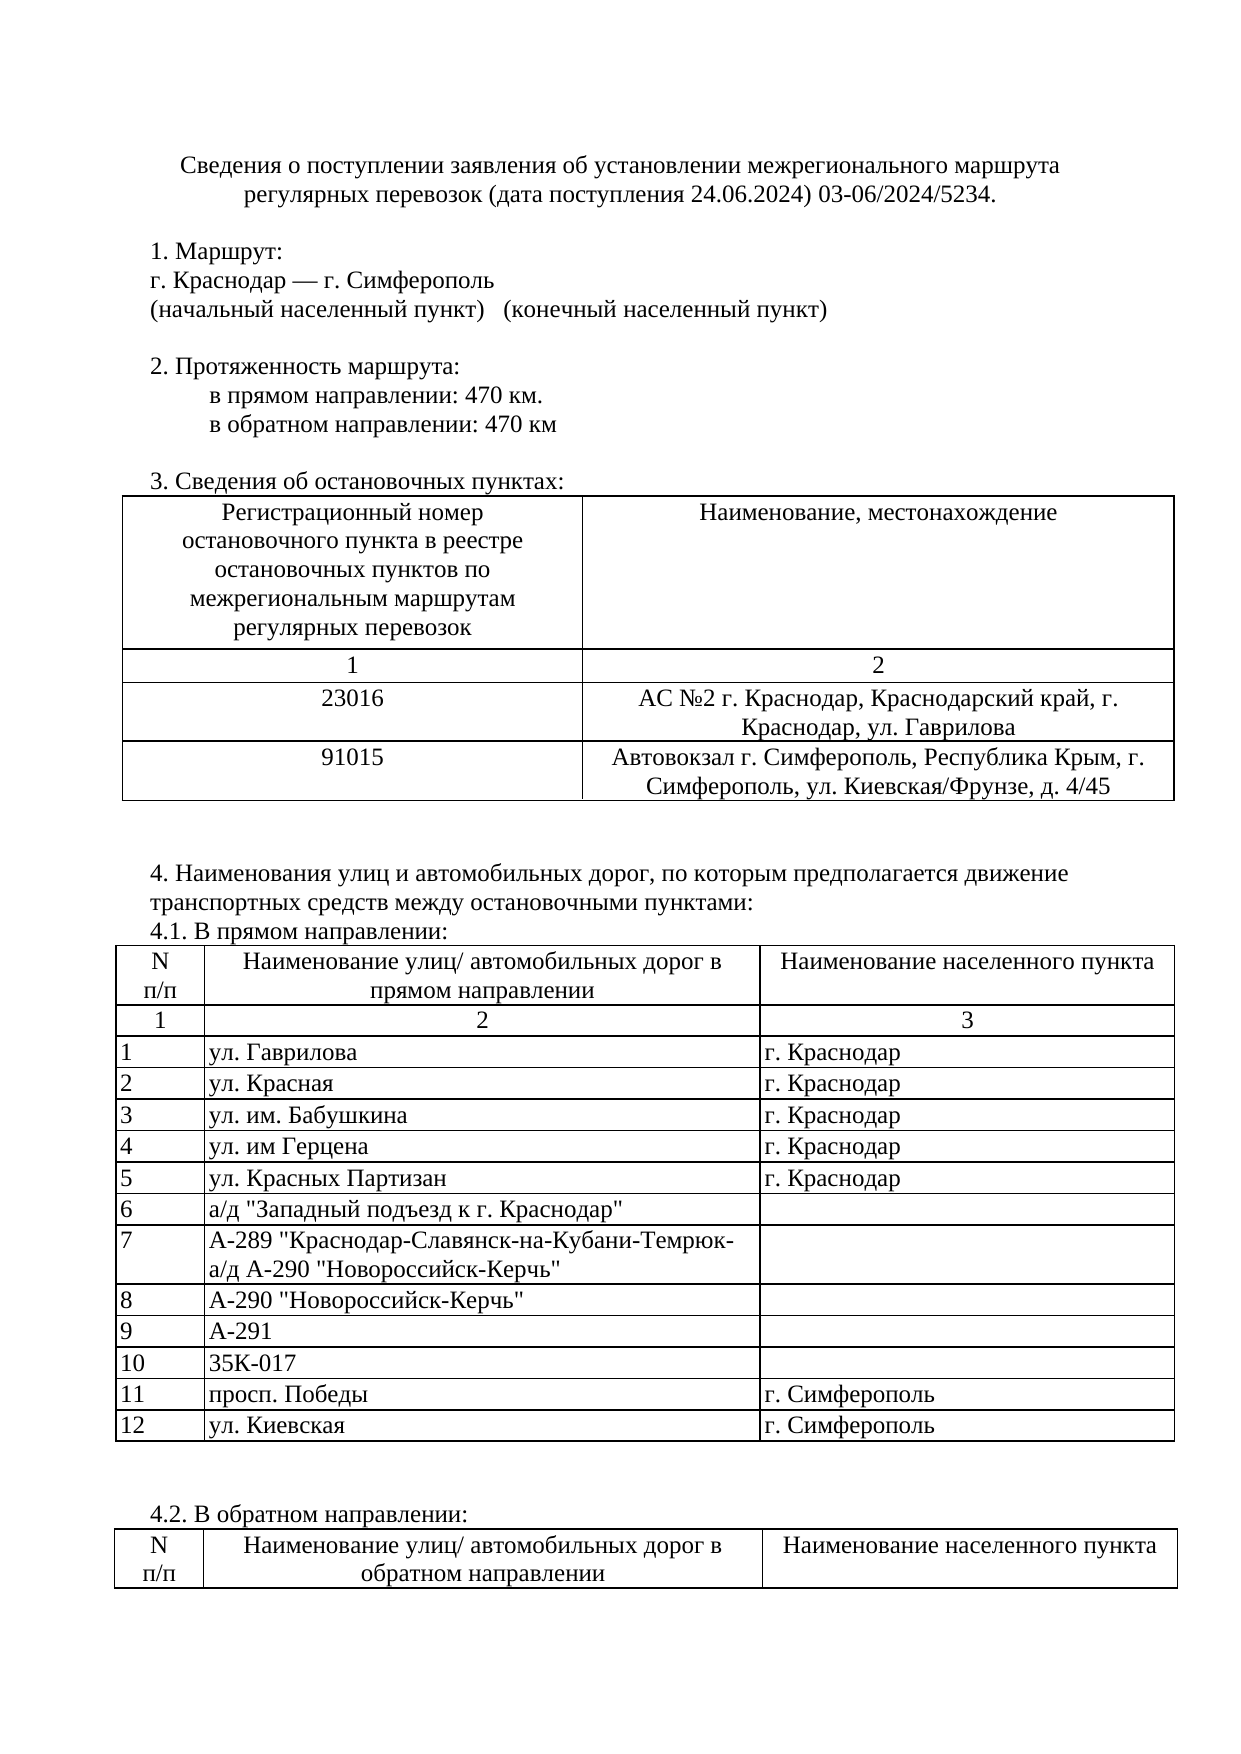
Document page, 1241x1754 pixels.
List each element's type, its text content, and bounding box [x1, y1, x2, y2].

table_cell 23016 [123, 683, 582, 740]
table_header Наименование улиц/ автомобильных дорог в обратном направлении [204, 1530, 762, 1587]
table_cell 4 [117, 1131, 204, 1161]
table_cell г. Краснодар [761, 1100, 1174, 1130]
table_cell г. Симферополь [761, 1379, 1174, 1409]
table_cell 5 [117, 1163, 204, 1193]
table_cell 7 [117, 1226, 204, 1283]
table_cell [761, 1348, 1174, 1377]
table_cell [761, 1285, 1174, 1314]
table_cell ул. Красная [205, 1068, 759, 1098]
text 4.2. В обратном направлении: [150, 1499, 1090, 1528]
table_cell 3 [761, 1006, 1174, 1035]
table_cell 1 [117, 1037, 204, 1067]
table_cell 2 [205, 1006, 759, 1035]
table_cell А-291 [205, 1316, 759, 1346]
table_cell г. Краснодар [761, 1068, 1174, 1098]
table_header N п/п [117, 946, 204, 1004]
text в обратном направлении: 470 км [150, 409, 1090, 437]
table_cell 1 [117, 1006, 204, 1035]
table_cell г. Симферополь [761, 1411, 1174, 1440]
text 2. Протяженность маршрута: [150, 351, 1090, 380]
table_cell 12 [117, 1411, 204, 1440]
text в прямом направлении: 470 км. [150, 380, 1090, 409]
table_cell 91015 [123, 742, 582, 799]
text 4. Наименования улиц и автомобильных дорог, по которым предполагается движение транспортных средств между остановочными пунктами: [150, 858, 1090, 916]
table_header Наименование населенного пункта [763, 1530, 1177, 1587]
table_cell Автовокзал г. Симферополь, Республика Крым, г. Симферополь, ул. Киевская/Фрунзе, д. 4/45 [583, 742, 1173, 799]
table_cell 11 [117, 1379, 204, 1409]
table_cell А-289 "Краснодар-Славянск-на-Кубани-Темрюк- а/д А-290 "Новороссийск-Керчь" [205, 1226, 759, 1283]
table_cell ул. Гаврилова [205, 1037, 759, 1067]
table_cell г. Краснодар [761, 1163, 1174, 1193]
table_cell ул. им Герцена [205, 1131, 759, 1161]
table_cell 10 [117, 1348, 204, 1377]
table_cell 1 [123, 650, 582, 681]
text (начальный населенный пункт) (конечный населенный пункт) [150, 294, 1090, 322]
table_cell 3 [117, 1100, 204, 1130]
text Сведения о поступлении заявления об установлении межрегионального маршрута регулярных перевозок (дата поступления 24.06.2024) 03-06/2024/5234. [150, 150, 1090, 207]
table_cell 8 [117, 1285, 204, 1314]
table_cell а/д "Западный подъезд к г. Краснодар" [205, 1194, 759, 1224]
table_cell просп. Победы [205, 1379, 759, 1409]
table_cell АС №2 г. Краснодар, Краснодарский край, г. Краснодар, ул. Гаврилова [583, 683, 1173, 740]
table_header Регистрационный номер остановочного пункта в реестре остановочных пунктов по межрегиональным маршрутам регулярных перевозок [123, 497, 582, 648]
text 3. Сведения об остановочных пунктах: [150, 466, 1090, 495]
table_cell 9 [117, 1316, 204, 1346]
table_header N п/п [115, 1530, 203, 1587]
table_cell ул. Красных Партизан [205, 1163, 759, 1193]
table_cell ул. Киевская [205, 1411, 759, 1440]
table_header Наименование, местонахождение [583, 497, 1173, 648]
table_cell ул. им. Бабушкина [205, 1100, 759, 1130]
table_cell 2 [117, 1068, 204, 1098]
table_cell 2 [583, 650, 1173, 681]
table_cell г. Краснодар [761, 1037, 1174, 1067]
table_cell 6 [117, 1194, 204, 1224]
text г. Краснодар — г. Симферополь [150, 265, 1090, 294]
table_cell г. Краснодар [761, 1131, 1174, 1161]
text 4.1. В прямом направлении: [150, 916, 1090, 945]
table_cell 35К-017 [205, 1348, 759, 1377]
table_cell [761, 1194, 1174, 1224]
table_cell [761, 1226, 1174, 1283]
table_header Наименование населенного пункта [761, 946, 1174, 1004]
table_cell А-290 "Новороссийск-Керчь" [205, 1285, 759, 1314]
table_header Наименование улиц/ автомобильных дорог в прямом направлении [205, 946, 759, 1004]
table_cell [761, 1316, 1174, 1346]
text 1. Маршрут: [150, 236, 1090, 265]
